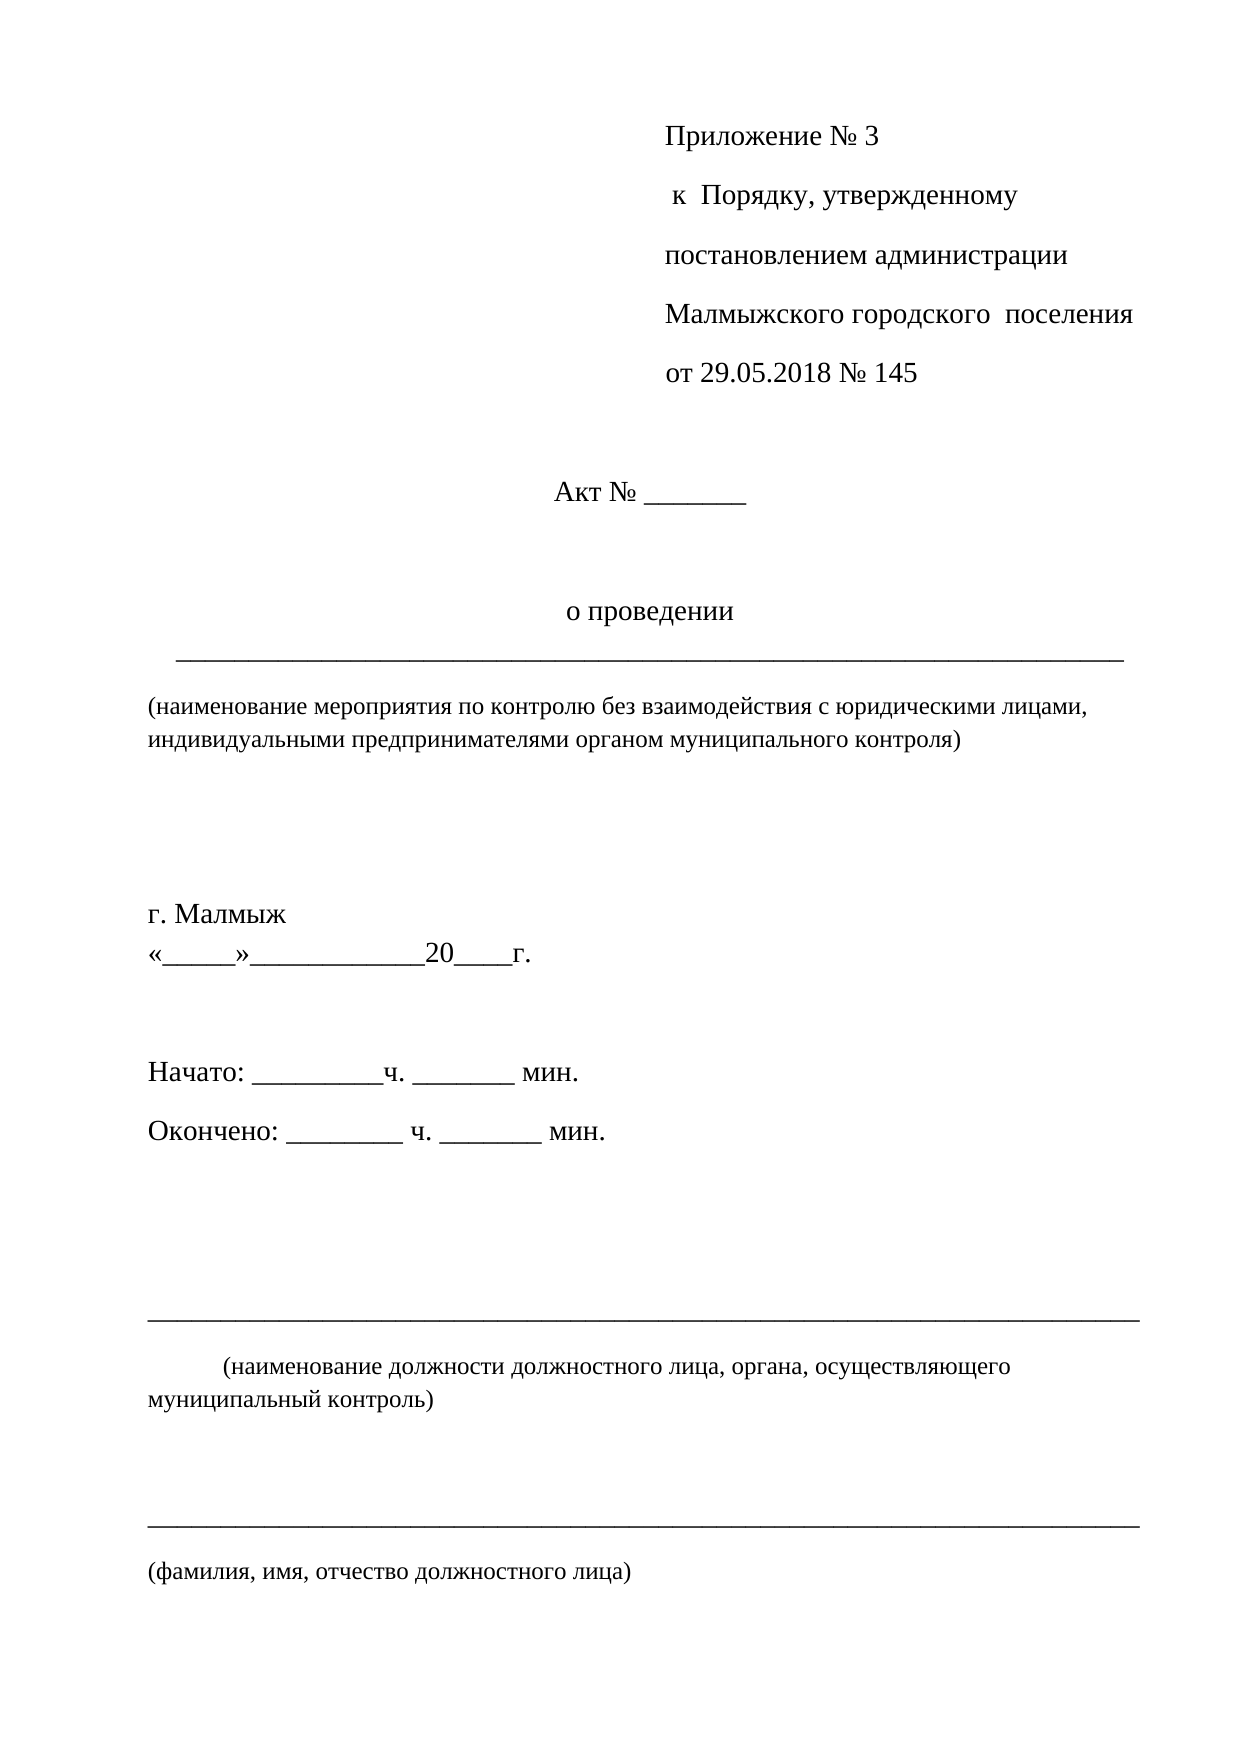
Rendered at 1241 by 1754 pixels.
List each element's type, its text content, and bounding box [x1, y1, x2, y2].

text ____________________________________________________________________ [148, 1291, 1152, 1325]
text Малмыжского городского поселения [664, 296, 1152, 330]
text Окончено: ________ ч. _______ мин. [148, 1113, 1152, 1147]
text (наименование должности должностного лица, органа, осуществляющего муниципальный контроль) [148, 1351, 1152, 1413]
text (фамилия, имя, отчество должностного лица) [148, 1556, 1152, 1585]
text от 29.05.2018 № 145 [148, 356, 1152, 389]
text постановлением администрации [664, 237, 1152, 270]
text Приложение № 3 [664, 118, 1152, 152]
text к Порядку, утвержденному [664, 177, 1152, 211]
text о проведении _________________________________________________________________ [148, 593, 1152, 665]
text г. Малмыж «_____»____________20____г. [148, 897, 1152, 969]
text Начато: _________ч. _______ мин. [148, 1054, 1152, 1087]
text ____________________________________________________________________ [148, 1497, 1152, 1531]
text (наименование мероприятия по контролю без взаимодействия с юридическими лицами, индивидуальными предпринимателями органом муниципального контроля) [148, 691, 1152, 753]
text Акт № _______ [148, 474, 1152, 508]
